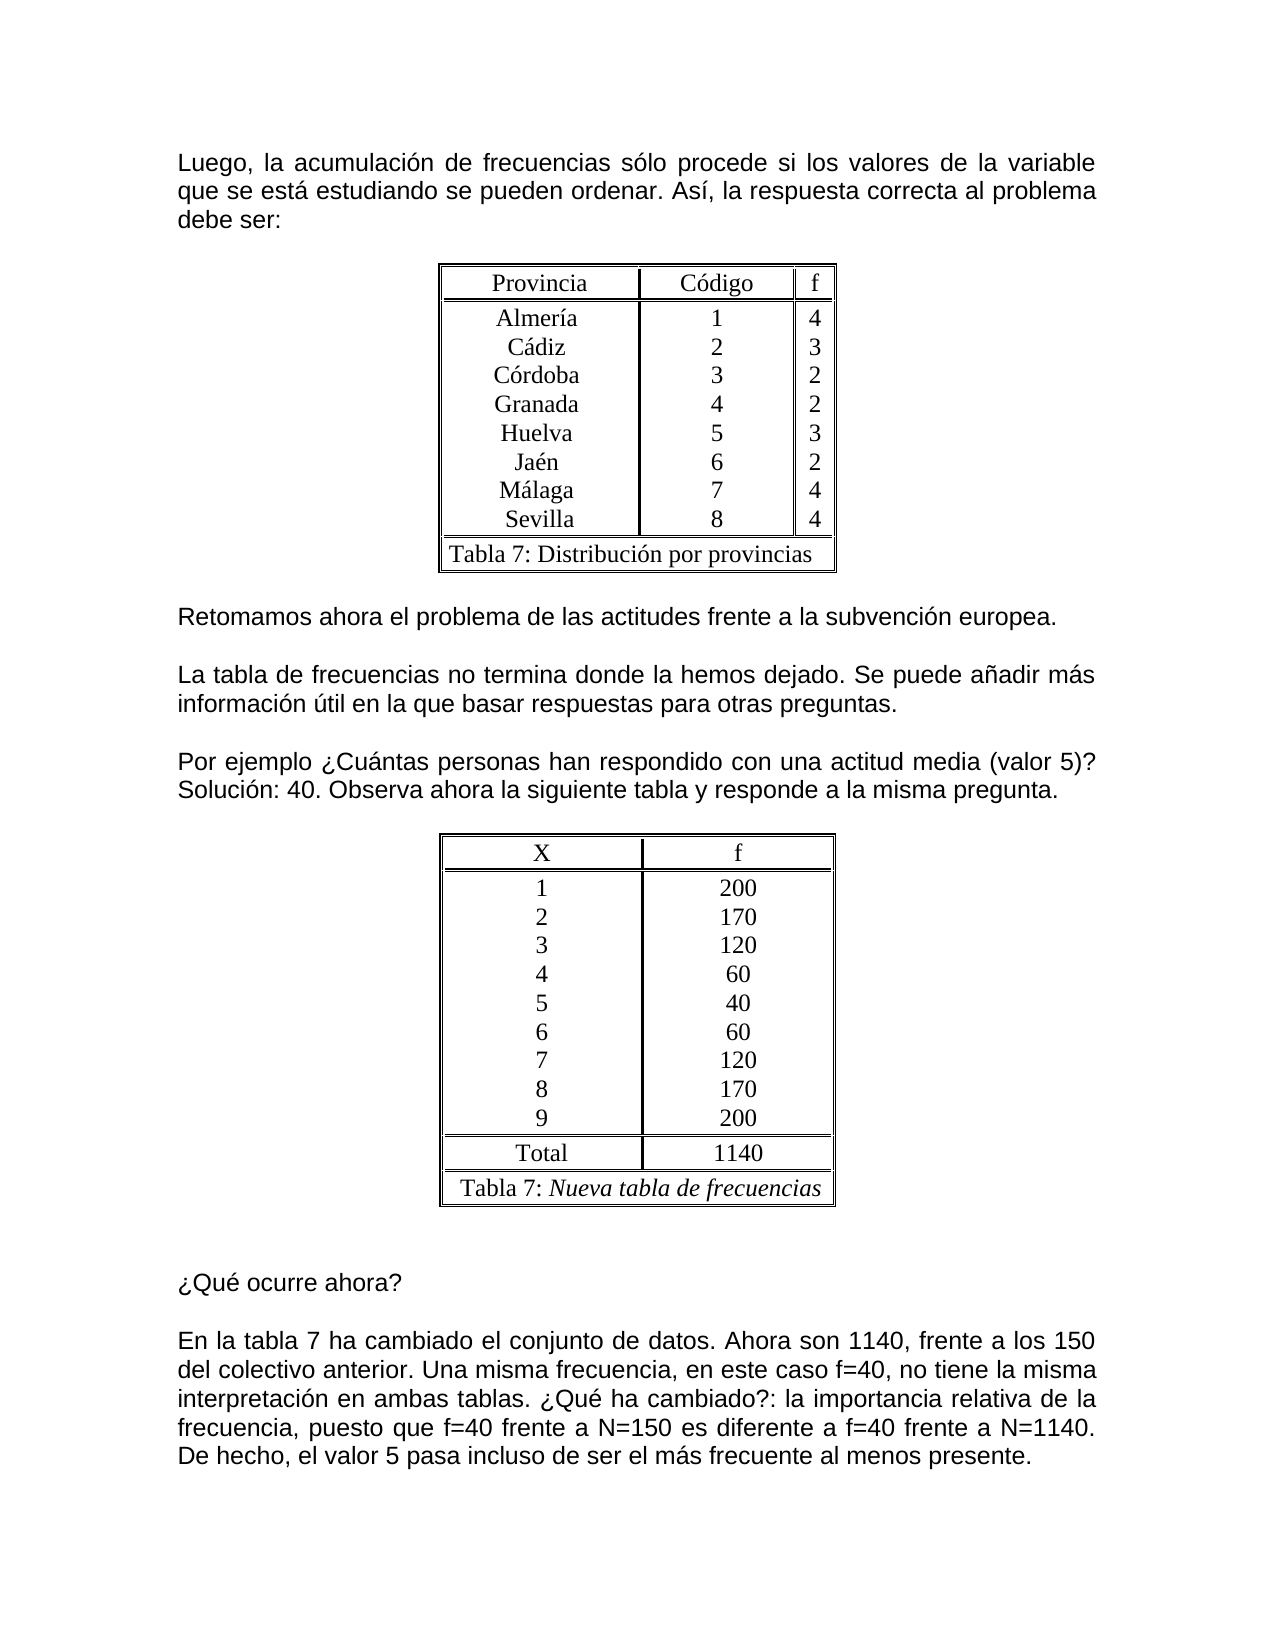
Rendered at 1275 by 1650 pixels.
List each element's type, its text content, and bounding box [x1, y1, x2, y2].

table_cell 1140 [644, 1134, 833, 1168]
table_cell Almería Cádiz Córdoba Granada Huelva Jaén Málaga Sevilla [442, 298, 638, 534]
text Retomamos ahora el problema de las actitudes frente a la subvención europea. [177, 602, 1098, 631]
table_header Código [639, 267, 794, 298]
table_cell Tabla 7: Nueva tabla de frecuencias [443, 1169, 833, 1204]
table_cell 1 2 3 4 5 6 7 8 [641, 302, 793, 534]
table_header f [642, 837, 833, 868]
table_header X [443, 837, 642, 868]
text Luego, la acumulación de frecuencias sólo procede si los valores de la variable que se está estudiando se pueden ordenar. Así, la respuesta correcta al problema debe ser: [177, 148, 1098, 234]
table_cell Tabla 7: Distribución por provincias [442, 535, 834, 569]
table_header Provincia [442, 265, 639, 298]
text ¿Qué ocurre ahora? [177, 1268, 1098, 1297]
text La tabla de frecuencias no termina donde la hemos dejado. Se puede añadir más información útil en la que basar respuestas para otras preguntas. [177, 660, 1098, 717]
table_cell 1 2 3 4 5 6 7 8 9 [443, 868, 641, 1133]
text En la tabla 7 ha cambiado el conjunto de datos. Ahora son 1140, frente a los 150 del colectivo anterior. Una misma frecuencia, en este caso f=40, no tiene la misma interpretación en ambas tablas. ¿Qué ha cambiado?: la importancia relativa de la frecuencia, puesto que f=40 frente a N=150 es diferente a f=40 frente a N=1140. De hecho, el valor 5 pasa incluso de ser el más frecuente al menos presente. [177, 1326, 1098, 1470]
table_cell 200 170 120 60 40 60 120 170 200 [644, 868, 833, 1133]
table_cell Total [443, 1134, 641, 1168]
text Por ejemplo ¿Cuántas personas han respondido con una actitud media (valor 5)? Solución: 40. Observa ahora la siguiente tabla y responde a la misma pregunta. [177, 747, 1098, 804]
table_header f [795, 267, 834, 298]
table_cell 4 3 2 2 3 2 4 4 [796, 298, 834, 534]
